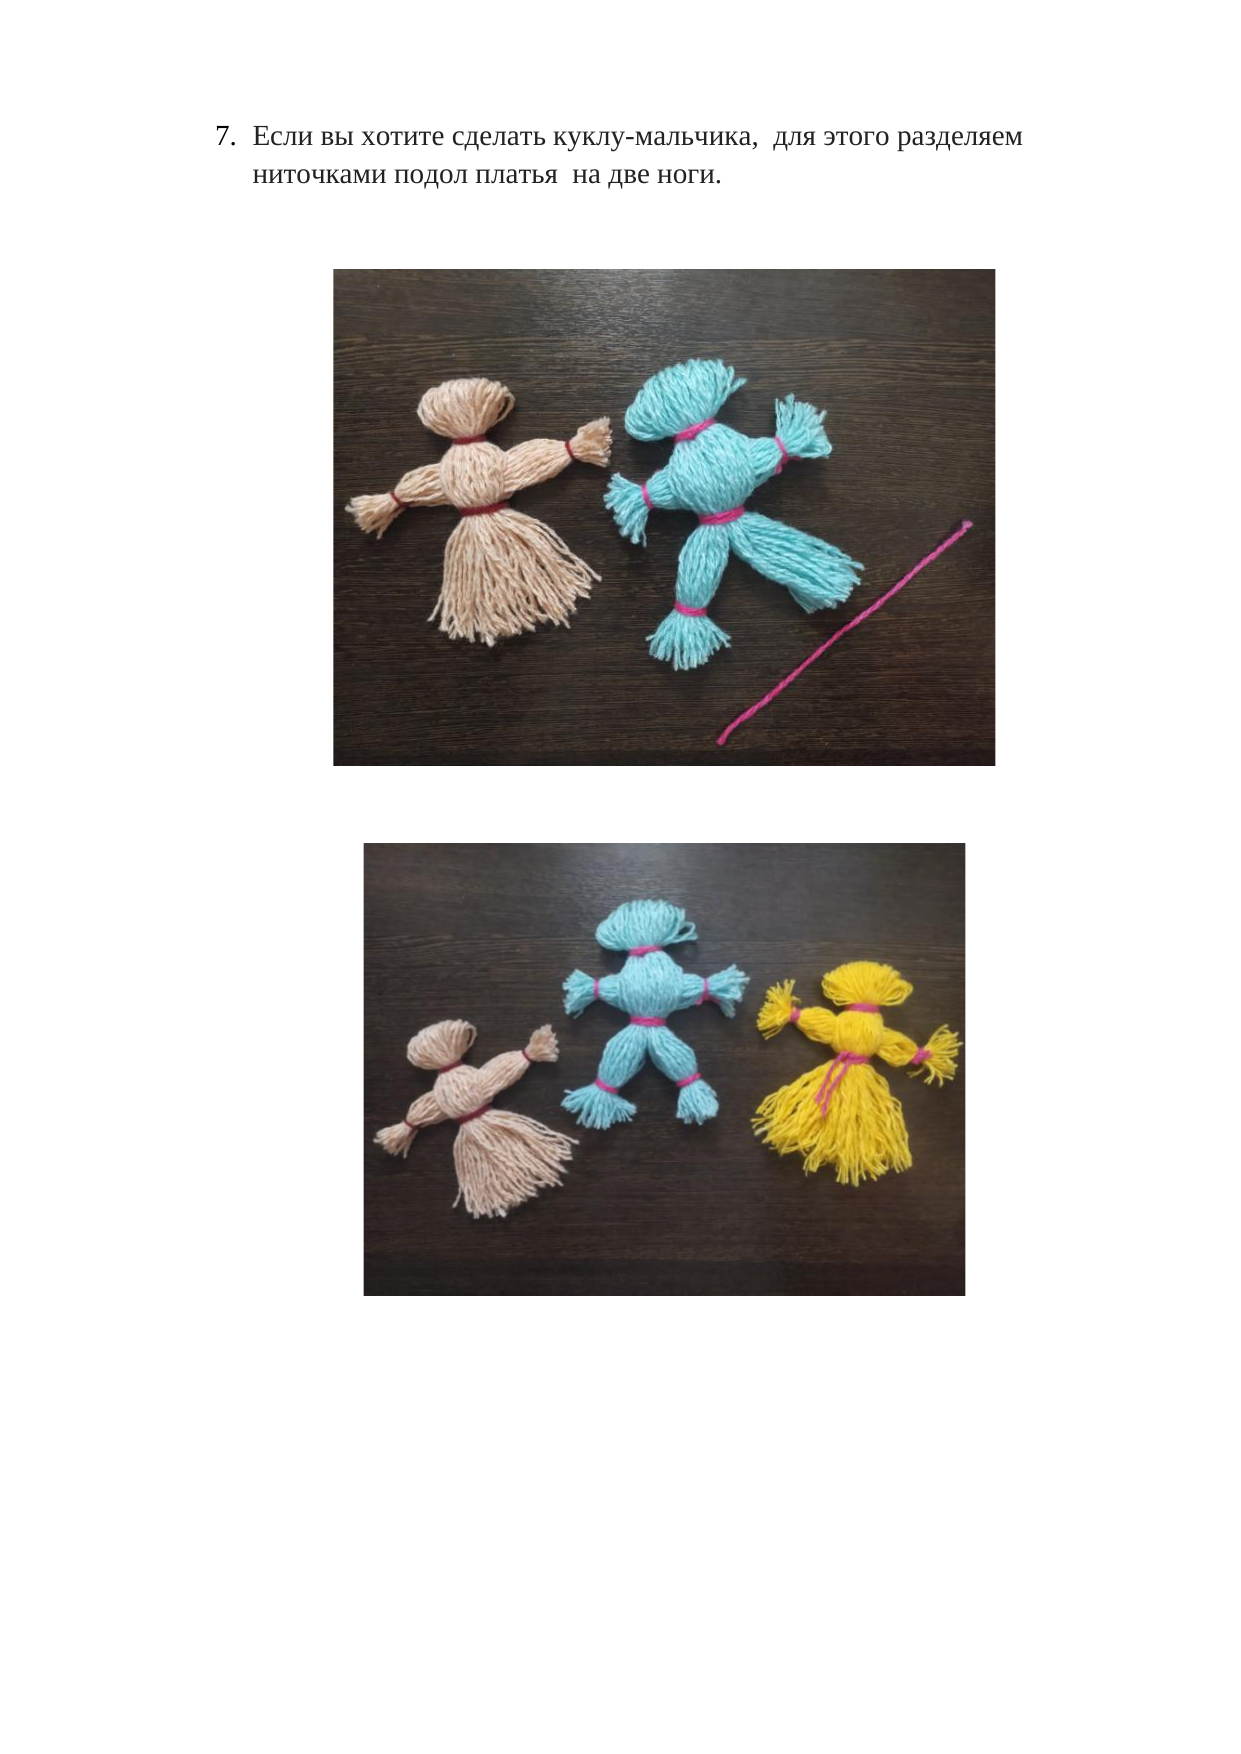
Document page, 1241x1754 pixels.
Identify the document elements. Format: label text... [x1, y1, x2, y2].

picture [333, 269, 996, 766]
list Если вы хотите сделать куклу-мальчика, для этого разделяем ниточками подол платья на две ноги. [215, 118, 1152, 190]
picture [363, 843, 966, 1296]
